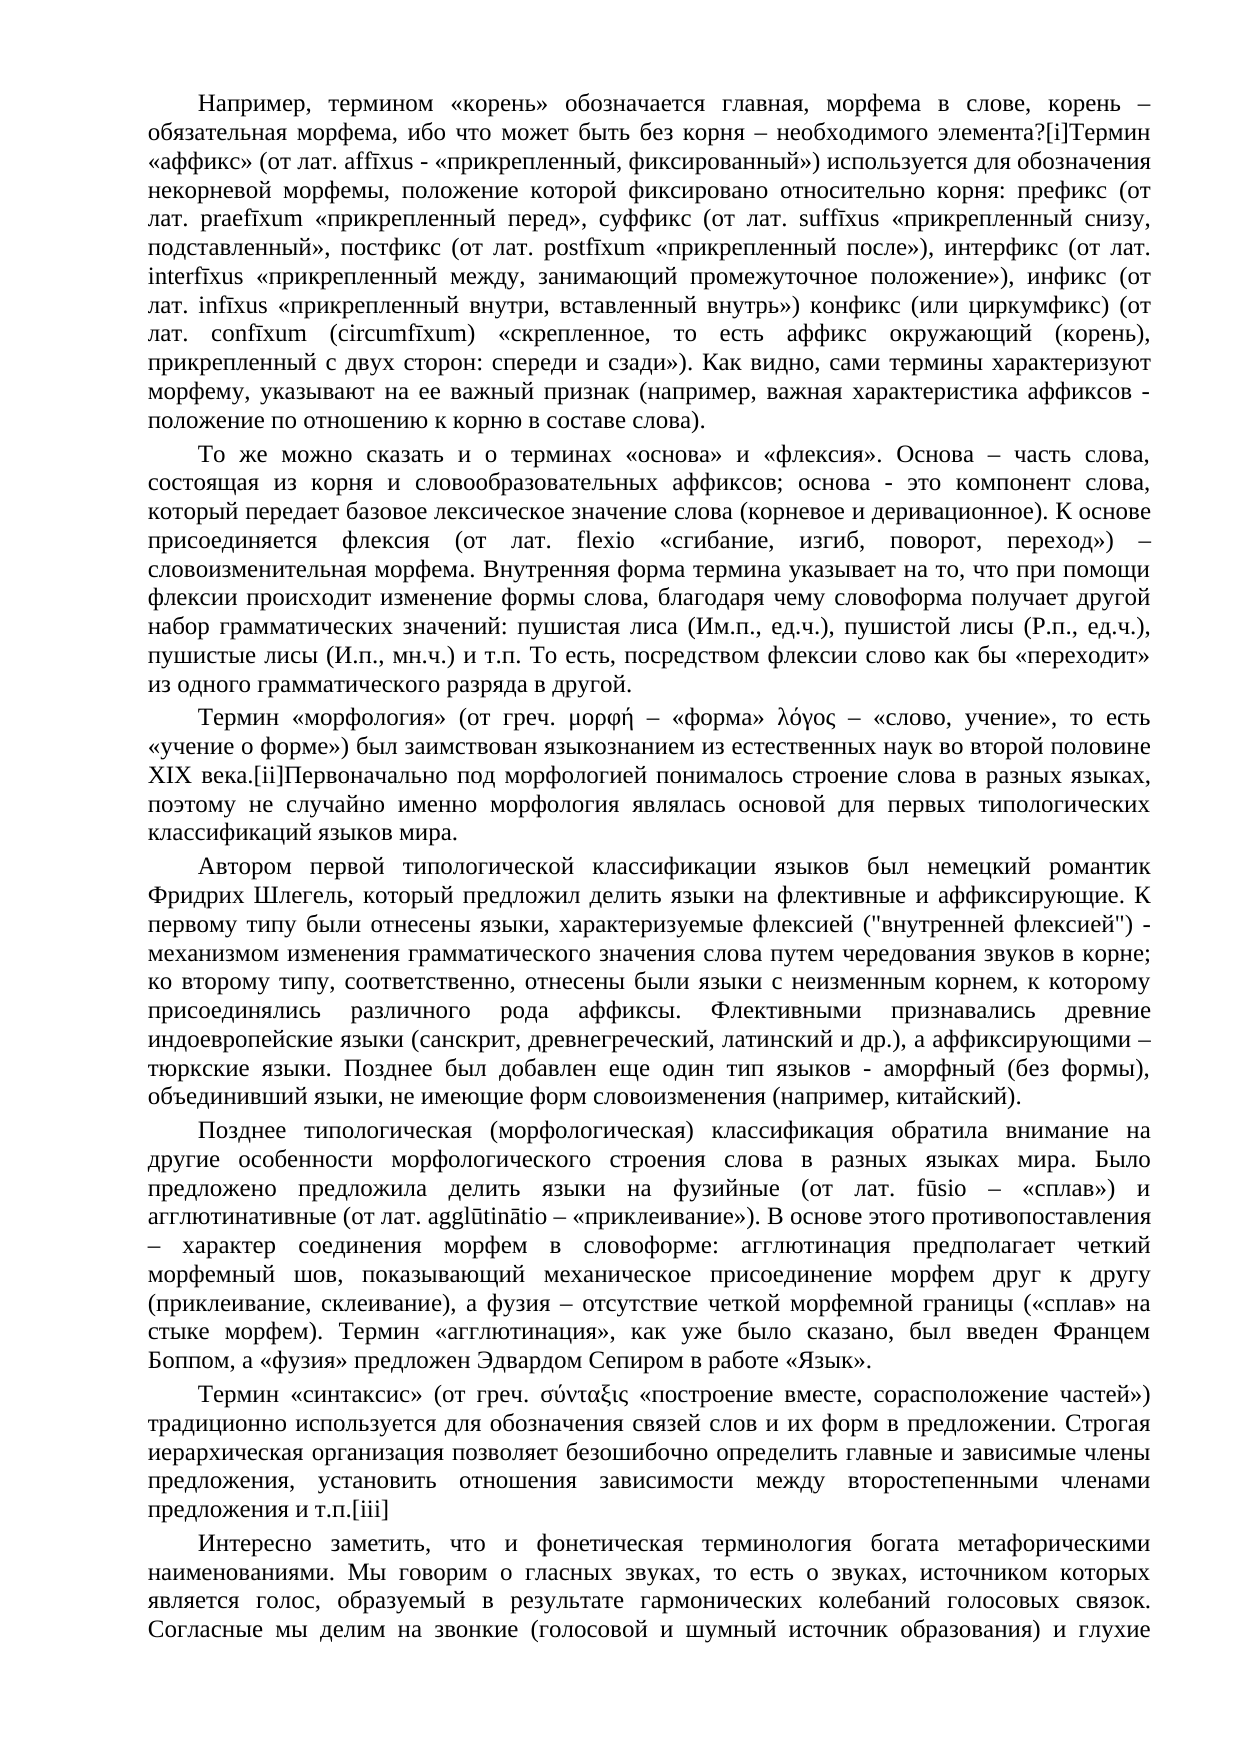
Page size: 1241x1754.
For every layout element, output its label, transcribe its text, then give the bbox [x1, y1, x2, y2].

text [148, 1528, 1152, 1643]
text Термин «морфология» (от греч. μορφή – «форма» λόγος – «слово, учение», то есть «учение о форме») был заимствован языкознанием из естественных наук во второй половине XIX века.[ii]Первоначально под морфологией понималось строение слова в разных языках, поэтому не случайно именно морфология являлась основой для первых типологических классификаций языков мира. [148, 702, 1152, 846]
text Например, термином «корень» обозначается главная, морфема в слове, корень – обязательная морфема, ибо что может быть без корня – необходимого элемента?[i]Термин «аффикс» (от лат. affīxus - «прикрепленный, фиксированный») используется для обозначения некорневой морфемы, положение которой фиксировано относительно корня: префикс (от лат. praefīxum «прикрепленный перед», суффикс (от лат. suffīxus «прикрепленный снизу, подставленный», постфикс (от лат. postfīxum «прикрепленный после»), интерфикс (от лат. interfīxus «прикрепленный между, занимающий промежуточное положение»), инфикс (от лат. infīxus «прикрепленный внутри, вставленный внутрь») конфикс (или циркумфикс) (от лат. confīxum (circumfīxum) «скрепленное, то есть аффикс окружающий (корень), прикрепленный с двух сторон: спереди и сзади»). Как видно, сами термины характеризуют морфему, указывают на ее важный признак (например, важная характеристика аффиксов - положение по отношению к корню в составе слова). [148, 88, 1152, 433]
text То же можно сказать и о терминах «основа» и «флексия». Основа – часть слова, состоящая из корня и словообразовательных аффиксов; основа - это компонент слова, который передает базовое лексическое значение слова (корневое и деривационное). К основе присоединяется флексия (от лат. flexio «сгибание, изгиб, поворот, переход») – словоизменительная морфема. Внутренняя форма термина указывает на то, что при помощи флексии происходит изменение формы слова, благодаря чему словоформа получает другой набор грамматических значений: пушистая лиса (Им.п., ед.ч.), пушистой лисы (Р.п., ед.ч.), пушистые лисы (И.п., мн.ч.) и т.п. То есть, посредством флексии слово как бы «переходит» из одного грамматического разряда в другой. [148, 439, 1152, 697]
text Автором первой типологической классификации языков был немецкий романтик Фридрих Шлегель, который предложил делить языки на флективные и аффиксирующие. К первому типу были отнесены языки, характеризуемые флексией ("внутренней флексией") - механизмом изменения грамматического значения слова путем чередования звуков в корне; ко второму типу, соответственно, отнесены были языки с неизменным корнем, к которому присоединялись различного рода аффиксы. Флективными признавались древние индоевропейские языки (санскрит, древнегреческий, латинский и др.), а аффиксирующими – тюркские языки. Позднее был добавлен еще один тип языков - аморфный (без формы), объединивший языки, не имеющие форм словоизменения (например, китайский). [148, 851, 1152, 1110]
text Позднее типологическая (морфологическая) классификация обратила внимание на другие особенности морфологического строения слова в разных языках мира. Было предложено предложила делить языки на фузийные (от лат. fūsio – «сплав») и агглютинативные (от лат. agglūtinātio – «приклеивание»). В основе этого противопоставления – характер соединения морфем в словоформе: агглютинация предполагает четкий морфемный шов, показывающий механическое присоединение морфем друг к другу (приклеивание, склеивание), а фузия – отсутствие четкой морфемной границы («сплав» на стыке морфем). Термин «агглютинация», как уже было сказано, был введен Францем Боппом, а «фузия» предложен Эдвардом Сепиром в работе «Язык». [148, 1115, 1152, 1374]
text Термин «синтаксис» (от греч. σύνταξις «построение вместе, сорасположение частей») традиционно используется для обозначения связей слов и их форм в предложении. Строгая иерархическая организация позволяет безошибочно определить главные и зависимые члены предложения, установить отношения зависимости между второстепенными членами предложения и т.п.[iii] [148, 1379, 1152, 1523]
